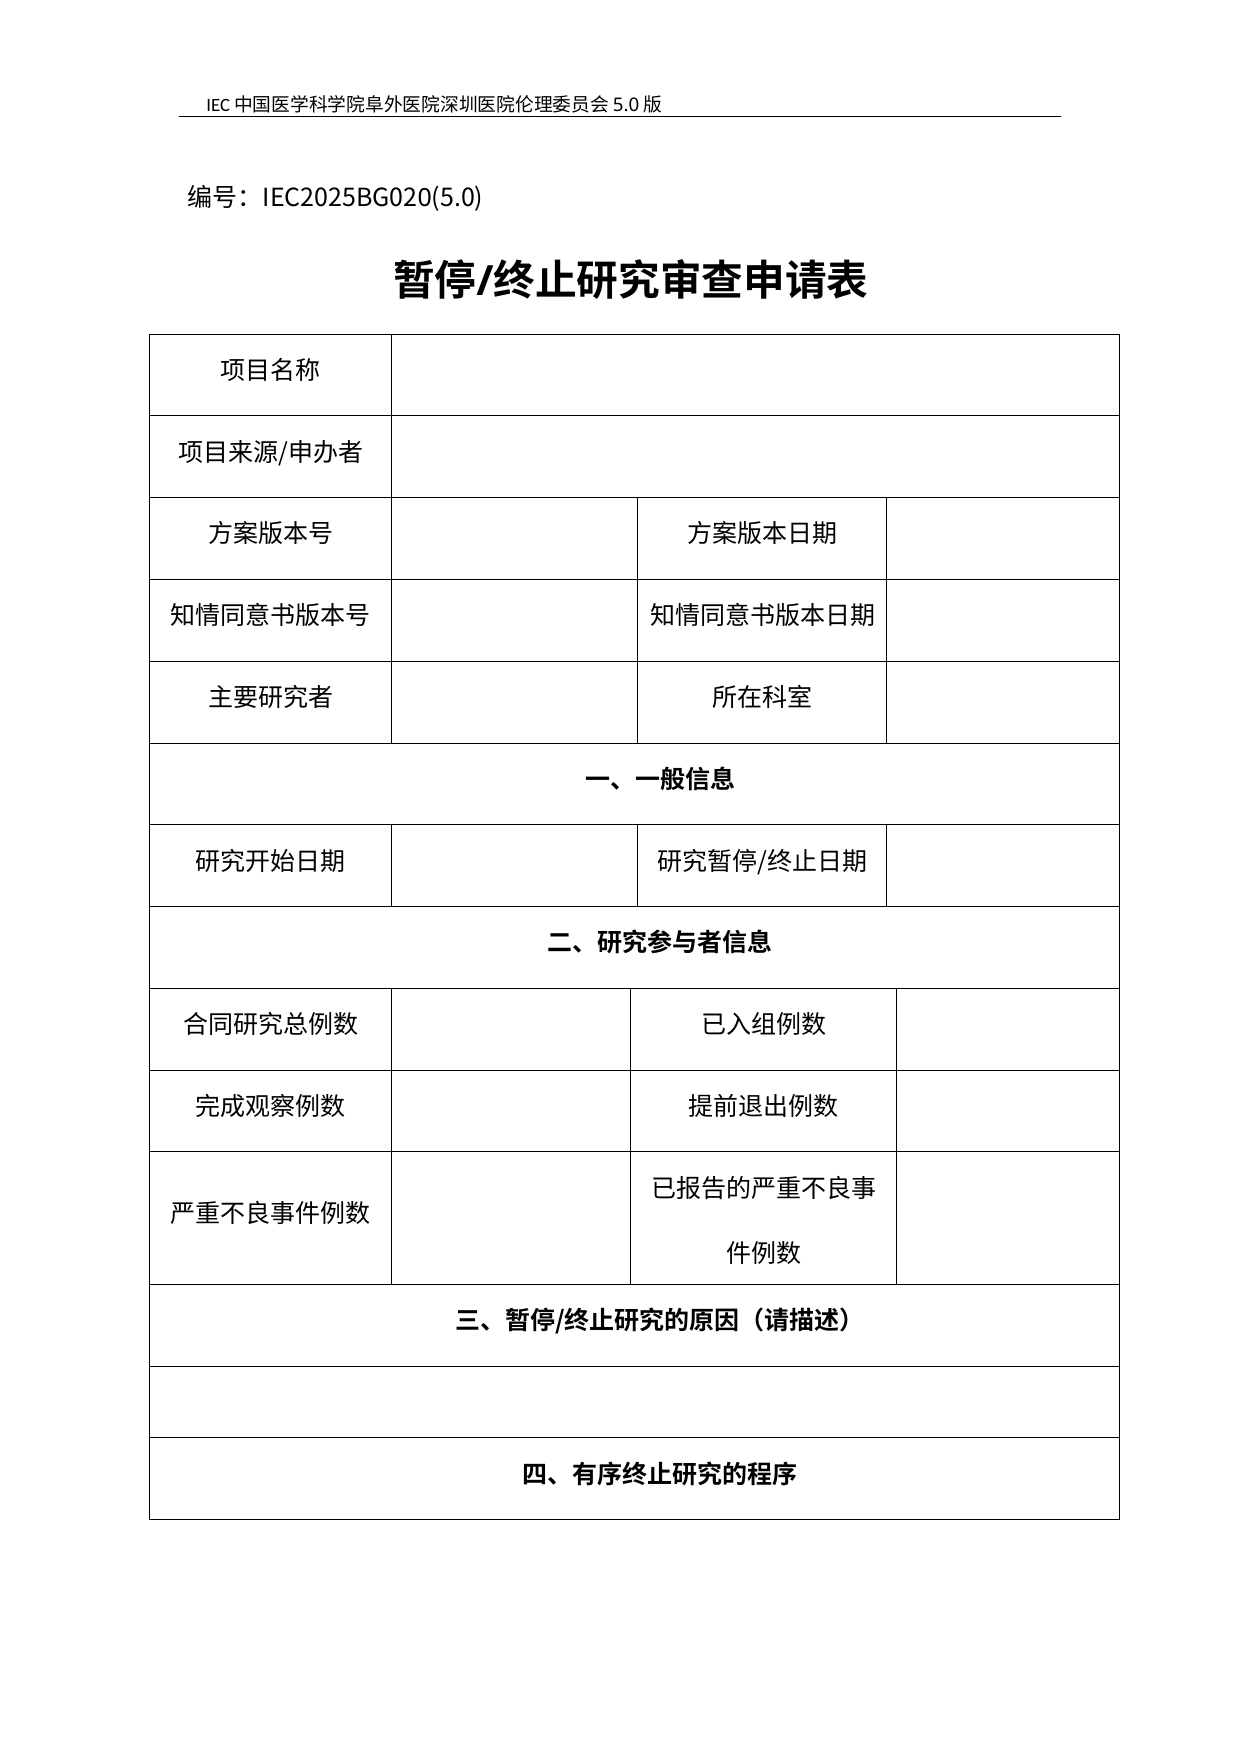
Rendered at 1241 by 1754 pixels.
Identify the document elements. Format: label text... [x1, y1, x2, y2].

table_cell 二、研究参与者信息 [150, 907, 1119, 988]
table_cell 完成观察例数 [150, 1071, 391, 1151]
table_cell 已报告的严重不良事件例数 [631, 1152, 896, 1284]
table_cell [897, 1152, 1119, 1284]
table_cell 项目来源/申办者 [150, 416, 391, 497]
table_cell [392, 498, 637, 579]
table_cell [392, 825, 637, 906]
table_cell 知情同意书版本日期 [638, 580, 886, 661]
table_cell [392, 416, 1119, 497]
table_cell [150, 1367, 1119, 1437]
table_cell [887, 825, 1119, 906]
table_cell 方案版本号 [150, 498, 391, 579]
table_cell 严重不良事件例数 [150, 1152, 391, 1284]
table_cell 主要研究者 [150, 662, 391, 742]
table_cell 一、一般信息 [150, 744, 1119, 824]
table_cell [392, 1152, 630, 1284]
table_cell [392, 580, 637, 661]
table_cell [897, 989, 1119, 1069]
table_cell [897, 1071, 1119, 1151]
table_cell [392, 989, 630, 1069]
text 编号：IEC2025BG020(5.0) [187, 163, 1053, 228]
table_cell 合同研究总例数 [150, 989, 391, 1069]
table_cell [887, 498, 1119, 579]
table_cell 所在科室 [638, 662, 886, 742]
table_header 项目名称 [150, 335, 391, 415]
table_cell 知情同意书版本号 [150, 580, 391, 661]
table_header [392, 335, 1119, 415]
table_cell 已入组例数 [631, 989, 896, 1069]
table_cell 研究暂停/终止日期 [638, 825, 886, 906]
table_cell [887, 580, 1119, 661]
table_cell 四、有序终止研究的程序 [150, 1438, 1119, 1519]
table_cell [887, 662, 1119, 742]
table_cell 三、暂停/终止研究的原因（请描述） [150, 1285, 1119, 1366]
table_cell 提前退出例数 [631, 1071, 896, 1151]
table_cell [392, 662, 637, 742]
table_cell 研究开始日期 [150, 825, 391, 906]
table_cell [392, 1071, 630, 1151]
subtitle 暂停/终止研究审查申请表 [187, 244, 1053, 309]
table_cell 方案版本日期 [638, 498, 886, 579]
